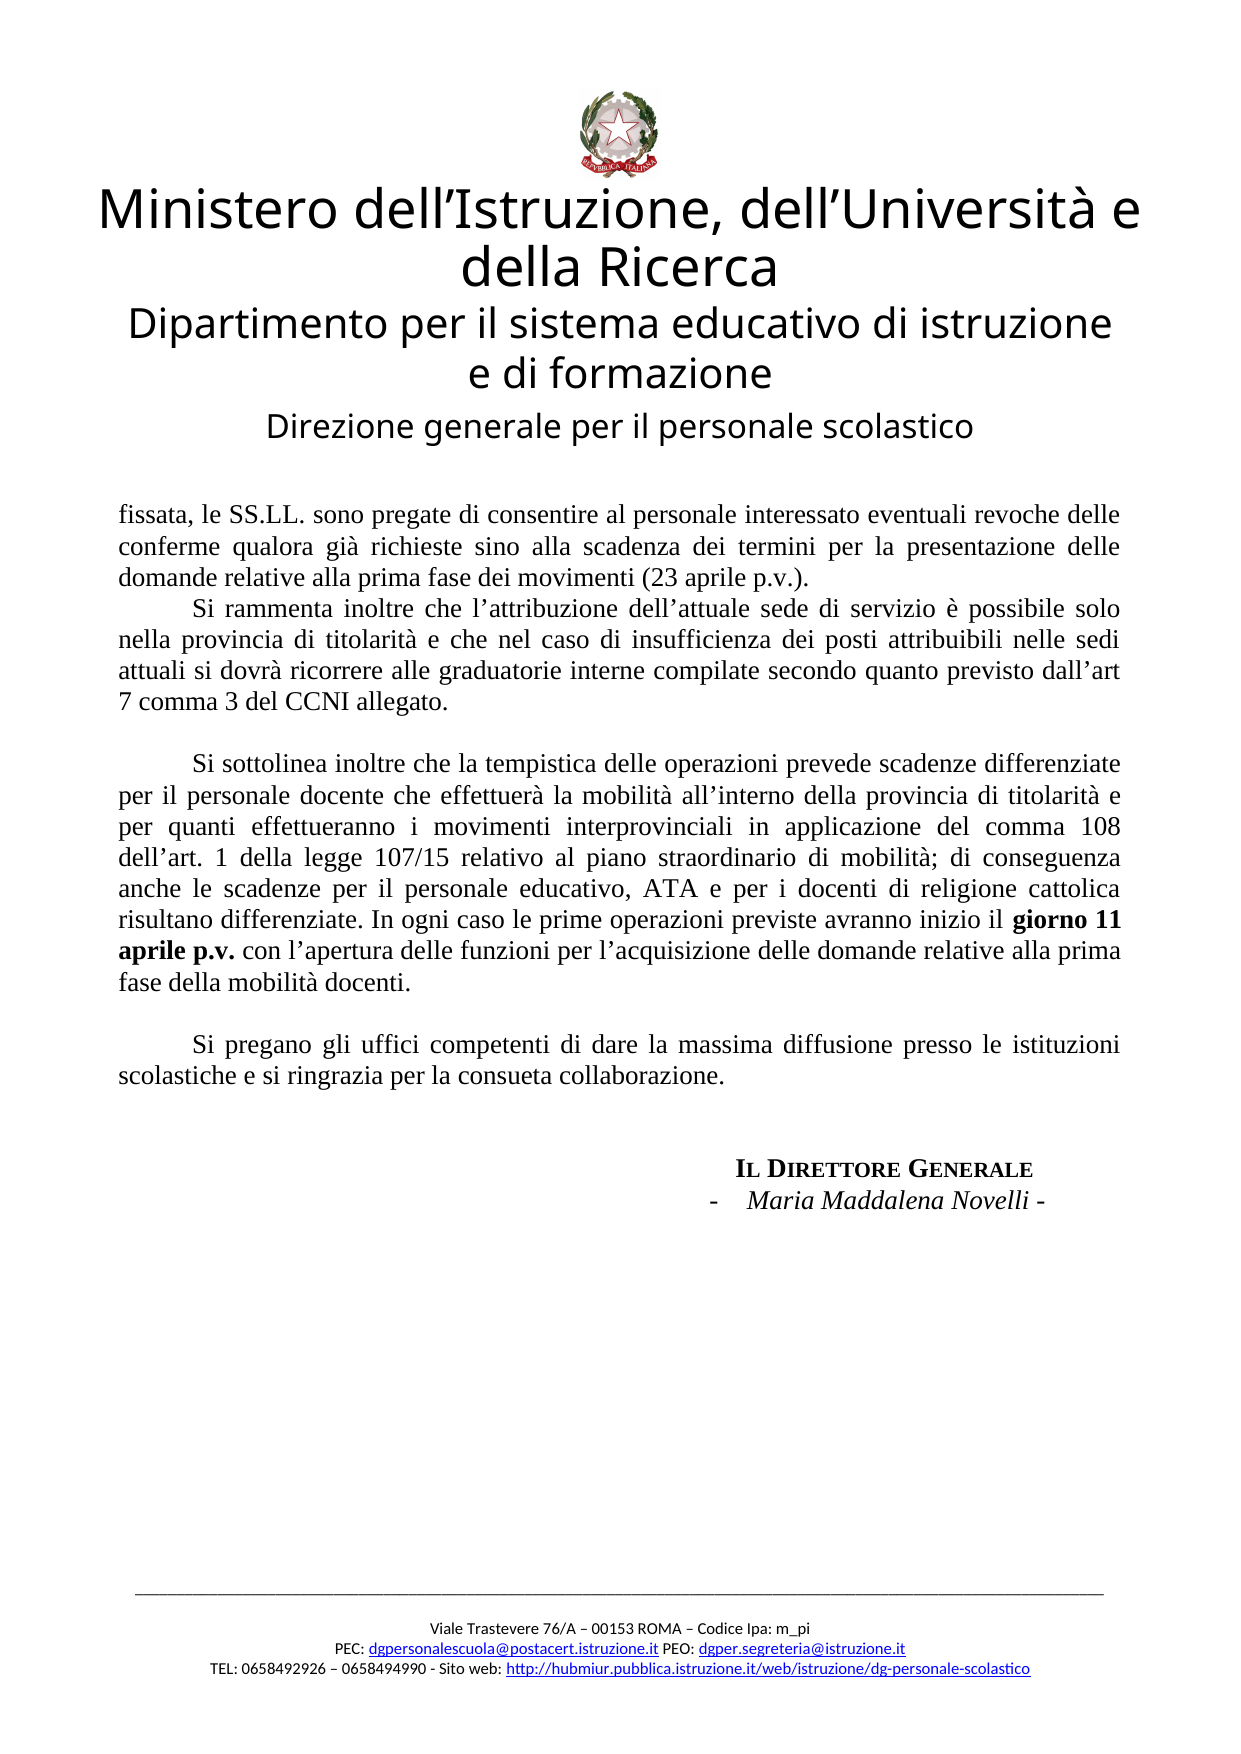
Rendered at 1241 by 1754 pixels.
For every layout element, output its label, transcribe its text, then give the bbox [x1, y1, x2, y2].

text Si sottolinea inoltre che la tempistica delle operazioni prevede scadenze differenziate per il personale docente che effettuerà la mobilità all’interno della provincia di titolarità e per quanti effettueranno i movimenti interprovinciali in applicazione del comma 108 dell’art. 1 della legge 107/15 relativo al piano straordinario di mobilità; di conseguenza anche le scadenze per il personale educativo, ATA e per i docenti di religione cattolica risultano differenziate. In ogni caso le prime operazioni previste avranno inizio il giorno 11 aprile p.v. con l’apertura delle funzioni per l’acquisizione delle domande relative alla prima fase della mobilità docenti. [118, 748, 1122, 997]
list Maria Maddalena Novelli - [709, 1184, 1122, 1215]
text Il Direttore Generale [118, 1153, 1122, 1184]
picture [577, 88, 663, 182]
text Si rammenta inoltre che l’attribuzione dell’attuale sede di servizio è possibile solo nella provincia di titolarità e che nel caso di insufficienza dei posti attribuibili nelle sedi attuali si dovrà ricorrere alle graduatorie interne compilate secondo quanto previsto dall’art 7 comma 3 del CCNI allegato. [118, 592, 1122, 716]
text Si pregano gli uffici competenti di dare la massima diffusione presso le istituzioni scolastiche e si ringrazia per la consueta collaborazione. [118, 1028, 1122, 1090]
